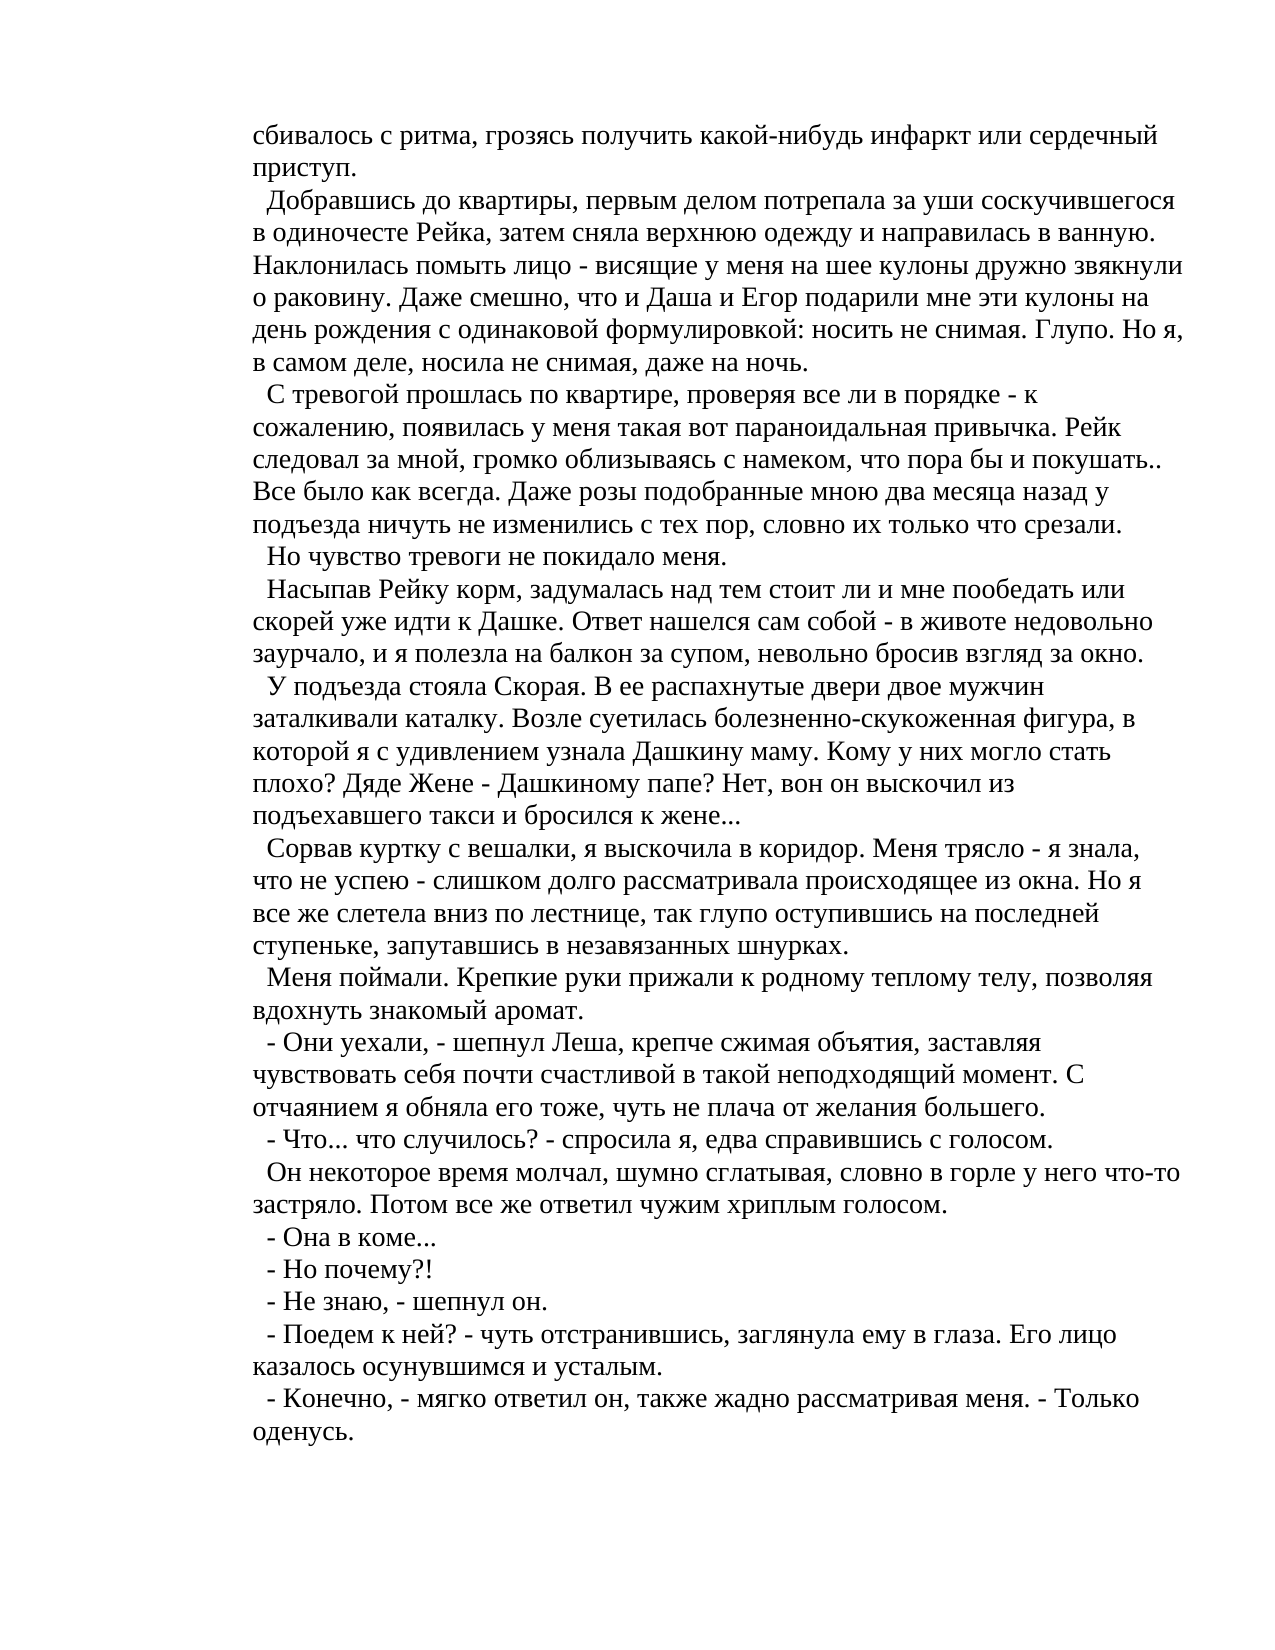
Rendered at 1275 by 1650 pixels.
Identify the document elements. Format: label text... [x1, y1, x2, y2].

text - Конечно, - мягко ответил он, также жадно рассматривая меня. - Только оденусь. [252, 1382, 1186, 1446]
text Но чувство тревоги не покидало меня. [252, 539, 1186, 572]
text С тревогой прошлась по квартире, проверяя все ли в порядке - к сожалению, появилась у меня такая вот параноидальная привычка. Рейк следовал за мной, громко облизываясь с намеком, что пора бы и покушать.. Все было как всегда. Даже розы подобранные мною два месяца назад у подъезда ничуть не изменились с тех пор, словно их только что срезали. [252, 377, 1186, 539]
text Насыпав Рейку корм, задумалась над тем стоит ли и мне пообедать или скорей уже идти к Дашке. Ответ нашелся сам собой - в животе недовольно заурчало, и я полезла на балкон за супом, невольно бросив взгляд за окно. [252, 572, 1186, 669]
text - Поедем к ней? - чуть отстранившись, заглянула ему в глаза. Его лицо казалось осунувшимся и усталым. [252, 1317, 1186, 1382]
text - Но почему?! [252, 1252, 1186, 1284]
text У подъезда стояла Скорая. В ее распахнутые двери двое мужчин заталкивали каталку. Возле суетилась болезненно-скукоженная фигура, в которой я с удивлением узнала Дашкину маму. Кому у них могло стать плохо? Дяде Жене - Дашкиному папе? Нет, вон он выскочил из подъехавшего такси и бросился к жене... [252, 669, 1186, 831]
text Он некоторое время молчал, шумно сглатывая, словно в горле у него что-то застряло. Потом все же ответил чужим хриплым голосом. [252, 1155, 1186, 1219]
text - Что... что случилось? - спросила я, едва справившись с голосом. [252, 1122, 1186, 1155]
text - Они уехали, - шепнул Леша, крепче сжимая объятия, заставляя чувствовать себя почти счастливой в такой неподходящий момент. С отчаянием я обняла его тоже, чуть не плача от желания большего. [252, 1025, 1186, 1122]
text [252, 118, 1186, 183]
text Сорвав куртку с вешалки, я выскочила в коридор. Меня трясло - я знала, что не успею - слишком долго рассматривала происходящее из окна. Но я все же слетела вниз по лестнице, так глупо оступившись на последней ступеньке, запутавшись в незавязанных шнурках. [252, 831, 1186, 960]
text - Она в коме... [252, 1219, 1186, 1252]
text - Не знаю, - шепнул он. [252, 1284, 1186, 1317]
text Меня поймали. Крепкие руки прижали к родному теплому телу, позволяя вдохнуть знакомый аромат. [252, 960, 1186, 1025]
text Добравшись до квартиры, первым делом потрепала за уши соскучившегося в одиночесте Рейка, затем сняла верхнюю одежду и направилась в ванную. Наклонилась помыть лицо - висящие у меня на шее кулоны дружно звякнули о раковину. Даже смешно, что и Даша и Егор подарили мне эти кулоны на день рождения с одинаковой формулировкой: носить не снимая. Глупо. Но я, в самом деле, носила не снимая, даже на ночь. [252, 183, 1186, 377]
